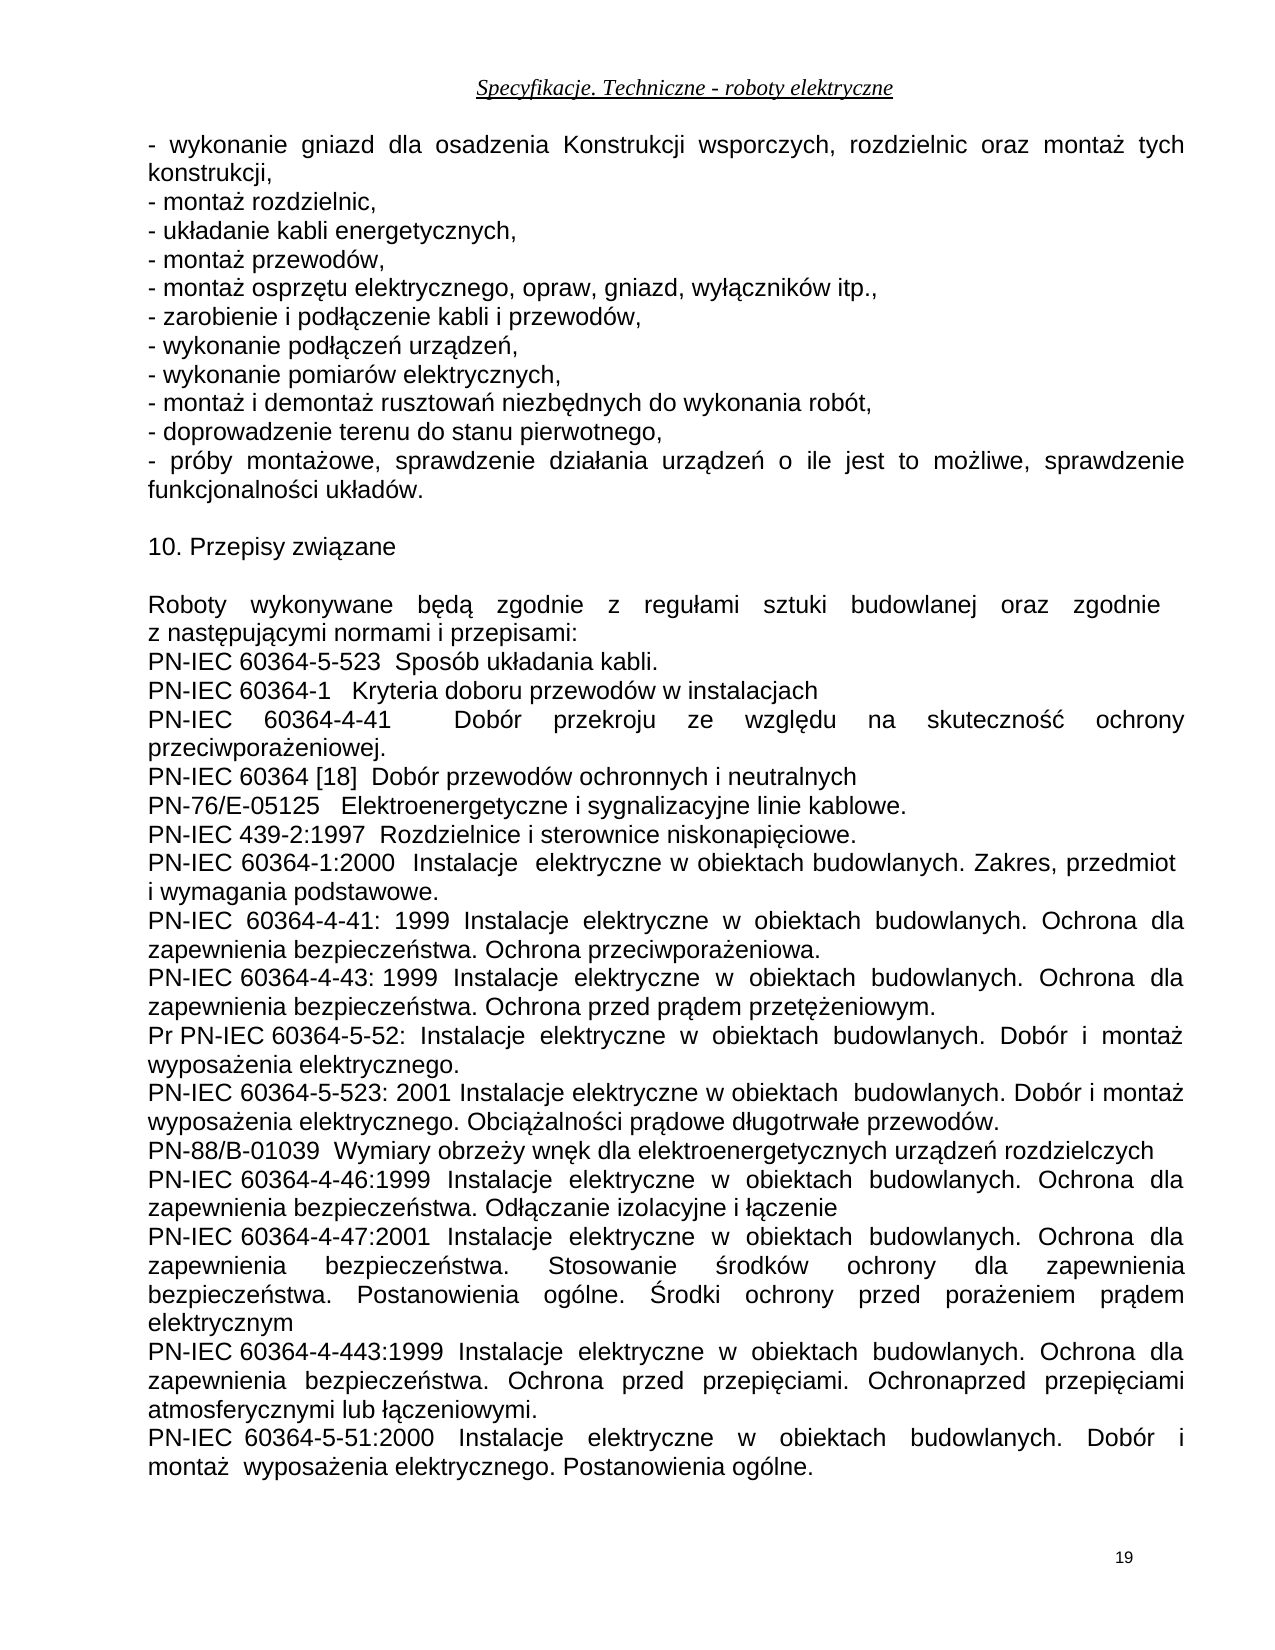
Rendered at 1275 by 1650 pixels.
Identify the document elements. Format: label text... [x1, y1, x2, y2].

text - wykonanie pomiarów elektrycznych, [148, 359, 1186, 388]
text PN-IEC 60364-4-46:1999 Instalacje elektryczne w obiektach budowlanych. Ochrona dla zapewnienia bezpieczeństwa. Odłączanie izolacyjne i łączenie [148, 1164, 1186, 1222]
text - montaż i demontaż rusztowań niezbędnych do wykonania robót, [148, 388, 1186, 417]
text - próby montażowe, sprawdzenie działania urządzeń o ile jest to możliwe, sprawdzenie funkcjonalności układów. [148, 446, 1186, 503]
text - zarobienie i podłączenie kabli i przewodów, [148, 302, 1186, 331]
text Pr PN-IEC 60364-5-52: Instalacje elektryczne w obiektach budowlanych. Dobór i montaż wyposażenia elektrycznego. [148, 1021, 1186, 1078]
text - wykonanie podłączeń urządzeń, [148, 331, 1186, 359]
text Roboty wykonywane będą zgodnie z regułami sztuki budowlanej oraz zgodnie z następującymi normami i przepisami: [148, 589, 1186, 647]
text - wykonanie gniazd dla osadzenia Konstrukcji wsporczych, rozdzielnic oraz montaż tych konstrukcji, [148, 129, 1186, 187]
text PN-IEC 60364-5-51:2000 Instalacje elektryczne w obiektach budowlanych. Dobór i montaż wyposażenia elektrycznego. Postanowienia ogólne. [148, 1423, 1186, 1481]
text PN-IEC 60364-5-523 Sposób układania kabli. [148, 647, 1186, 676]
text PN-88/B-01039 Wymiary obrzeży wnęk dla elektroenergetycznych urządzeń rozdzielczych [148, 1136, 1186, 1164]
text PN-IEC 60364-1:2000 Instalacje elektryczne w obiektach budowlanych. Zakres, przedmiot i wymagania podstawowe. [148, 848, 1186, 906]
text PN-IEC 60364-4-41: 1999 Instalacje elektryczne w obiektach budowlanych. Ochrona dla zapewnienia bezpieczeństwa. Ochrona przeciwporażeniowa. [148, 906, 1186, 963]
text PN-IEC 60364-4-41 Dobór przekroju ze względu na skuteczność ochrony przeciwporażeniowej. [148, 704, 1186, 762]
text PN-IEC 60364-5-523: 2001 Instalacje elektryczne w obiektach budowlanych. Dobór i montaż wyposażenia elektrycznego. Obciążalności prądowe długotrwałe przewodów. [148, 1078, 1186, 1136]
text PN-IEC 60364-4-47:2001 Instalacje elektryczne w obiektach budowlanych. Ochrona dla zapewnienia bezpieczeństwa. Stosowanie środków ochrony dla zapewnienia bezpieczeństwa. Postanowienia ogólne. Środki ochrony przed porażeniem prądem elektrycznym [148, 1222, 1186, 1337]
text - montaż przewodów, [148, 244, 1186, 273]
text - montaż rozdzielnic, [148, 187, 1186, 216]
text - doprowadzenie terenu do stanu pierwotnego, [148, 417, 1186, 446]
text PN-76/E-05125 Elektroenergetyczne i sygnalizacyjne linie kablowe. [148, 791, 1186, 819]
text PN-IEC 60364 [18] Dobór przewodów ochronnych i neutralnych [148, 762, 1186, 791]
text - układanie kabli energetycznych, [148, 216, 1186, 244]
text 10. Przepisy związane [148, 532, 1186, 561]
text PN-IEC 439-2:1997 Rozdzielnice i sterownice niskonapięciowe. [148, 819, 1186, 848]
text PN-IEC 60364-1 Kryteria doboru przewodów w instalacjach [148, 676, 1186, 704]
text PN-IEC 60364-4-443:1999 Instalacje elektryczne w obiektach budowlanych. Ochrona dla zapewnienia bezpieczeństwa. Ochrona przed przepięciami. Ochronaprzed przepięciami atmosferycznymi lub łączeniowymi. [148, 1337, 1186, 1423]
text - montaż osprzętu elektrycznego, opraw, gniazd, wyłączników itp., [148, 273, 1186, 302]
text PN-IEC 60364-4-43: 1999 Instalacje elektryczne w obiektach budowlanych. Ochrona dla zapewnienia bezpieczeństwa. Ochrona przed prądem przetężeniowym. [148, 963, 1186, 1021]
